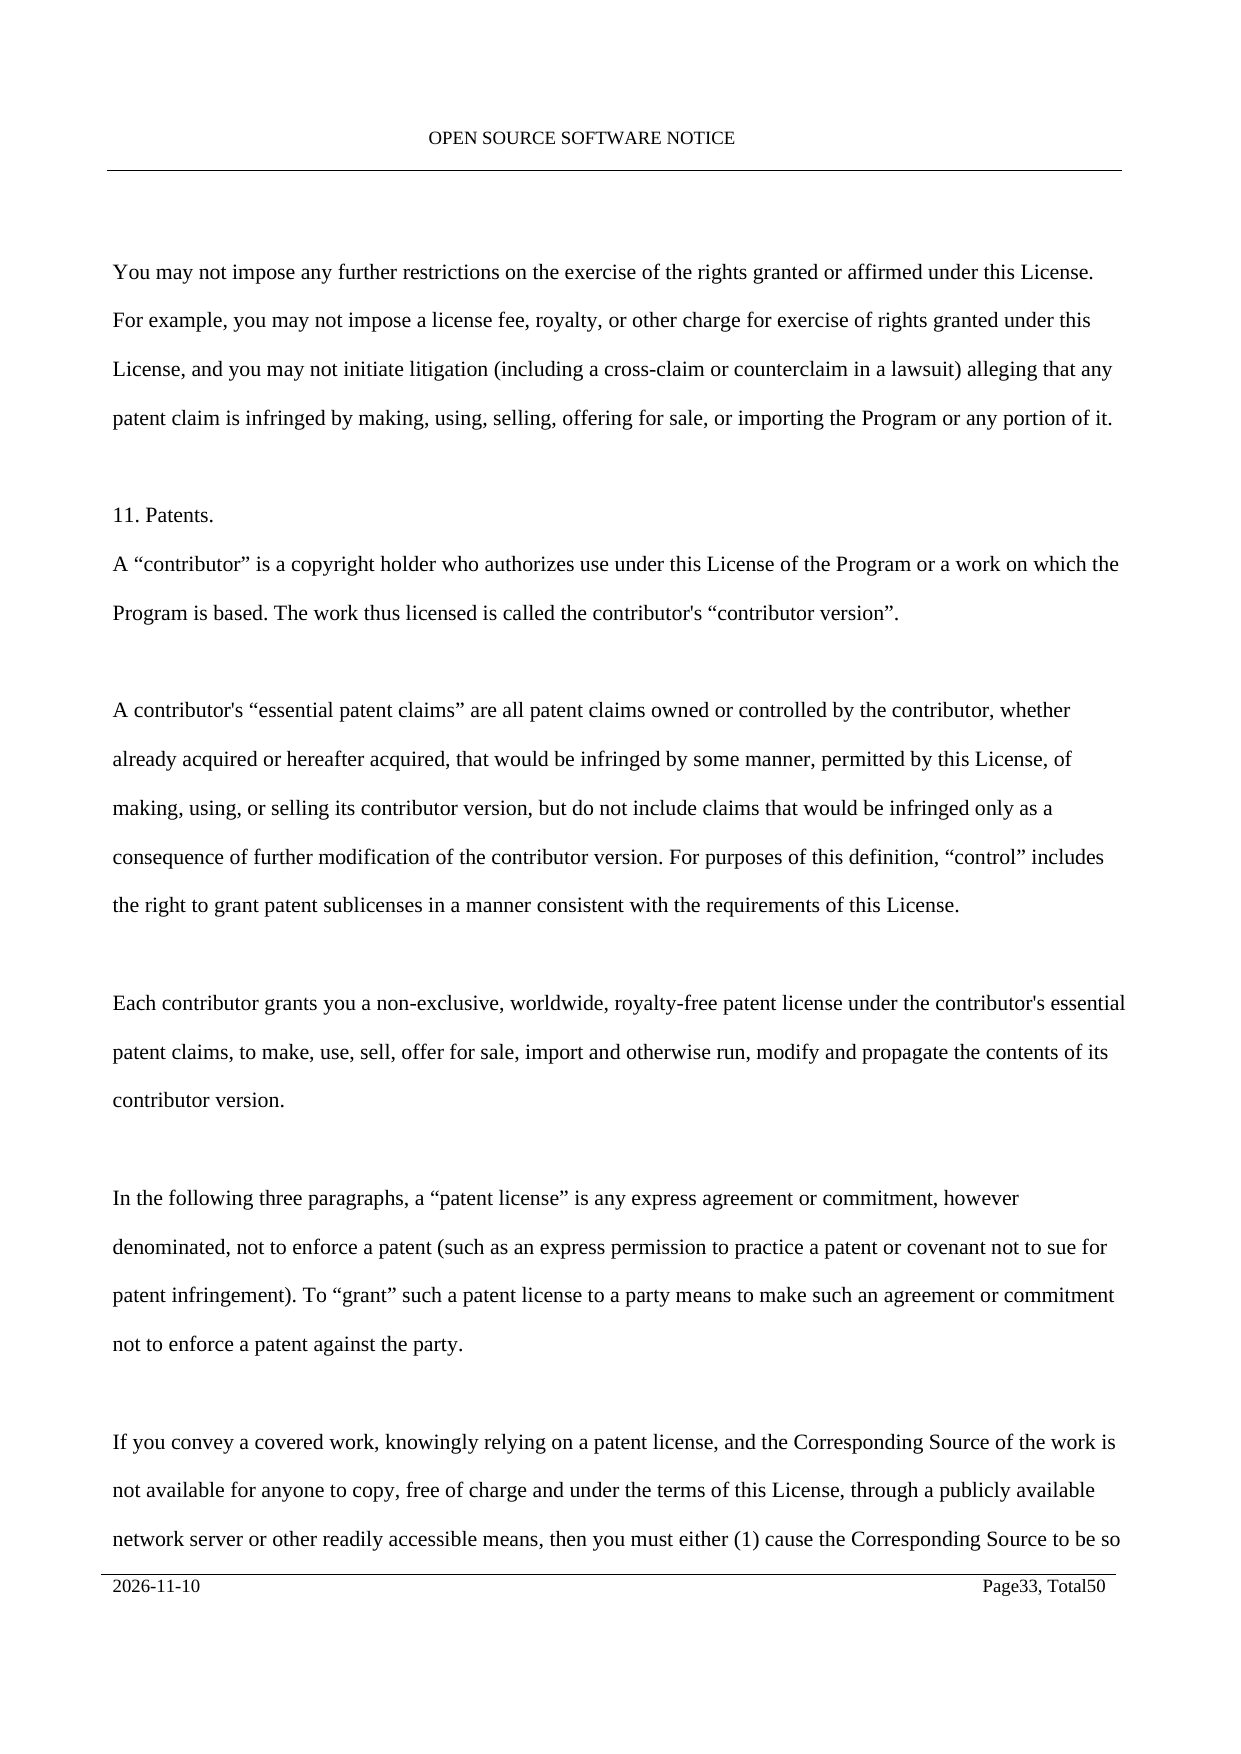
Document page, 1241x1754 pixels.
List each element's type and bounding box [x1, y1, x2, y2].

text [112, 206, 1128, 1555]
